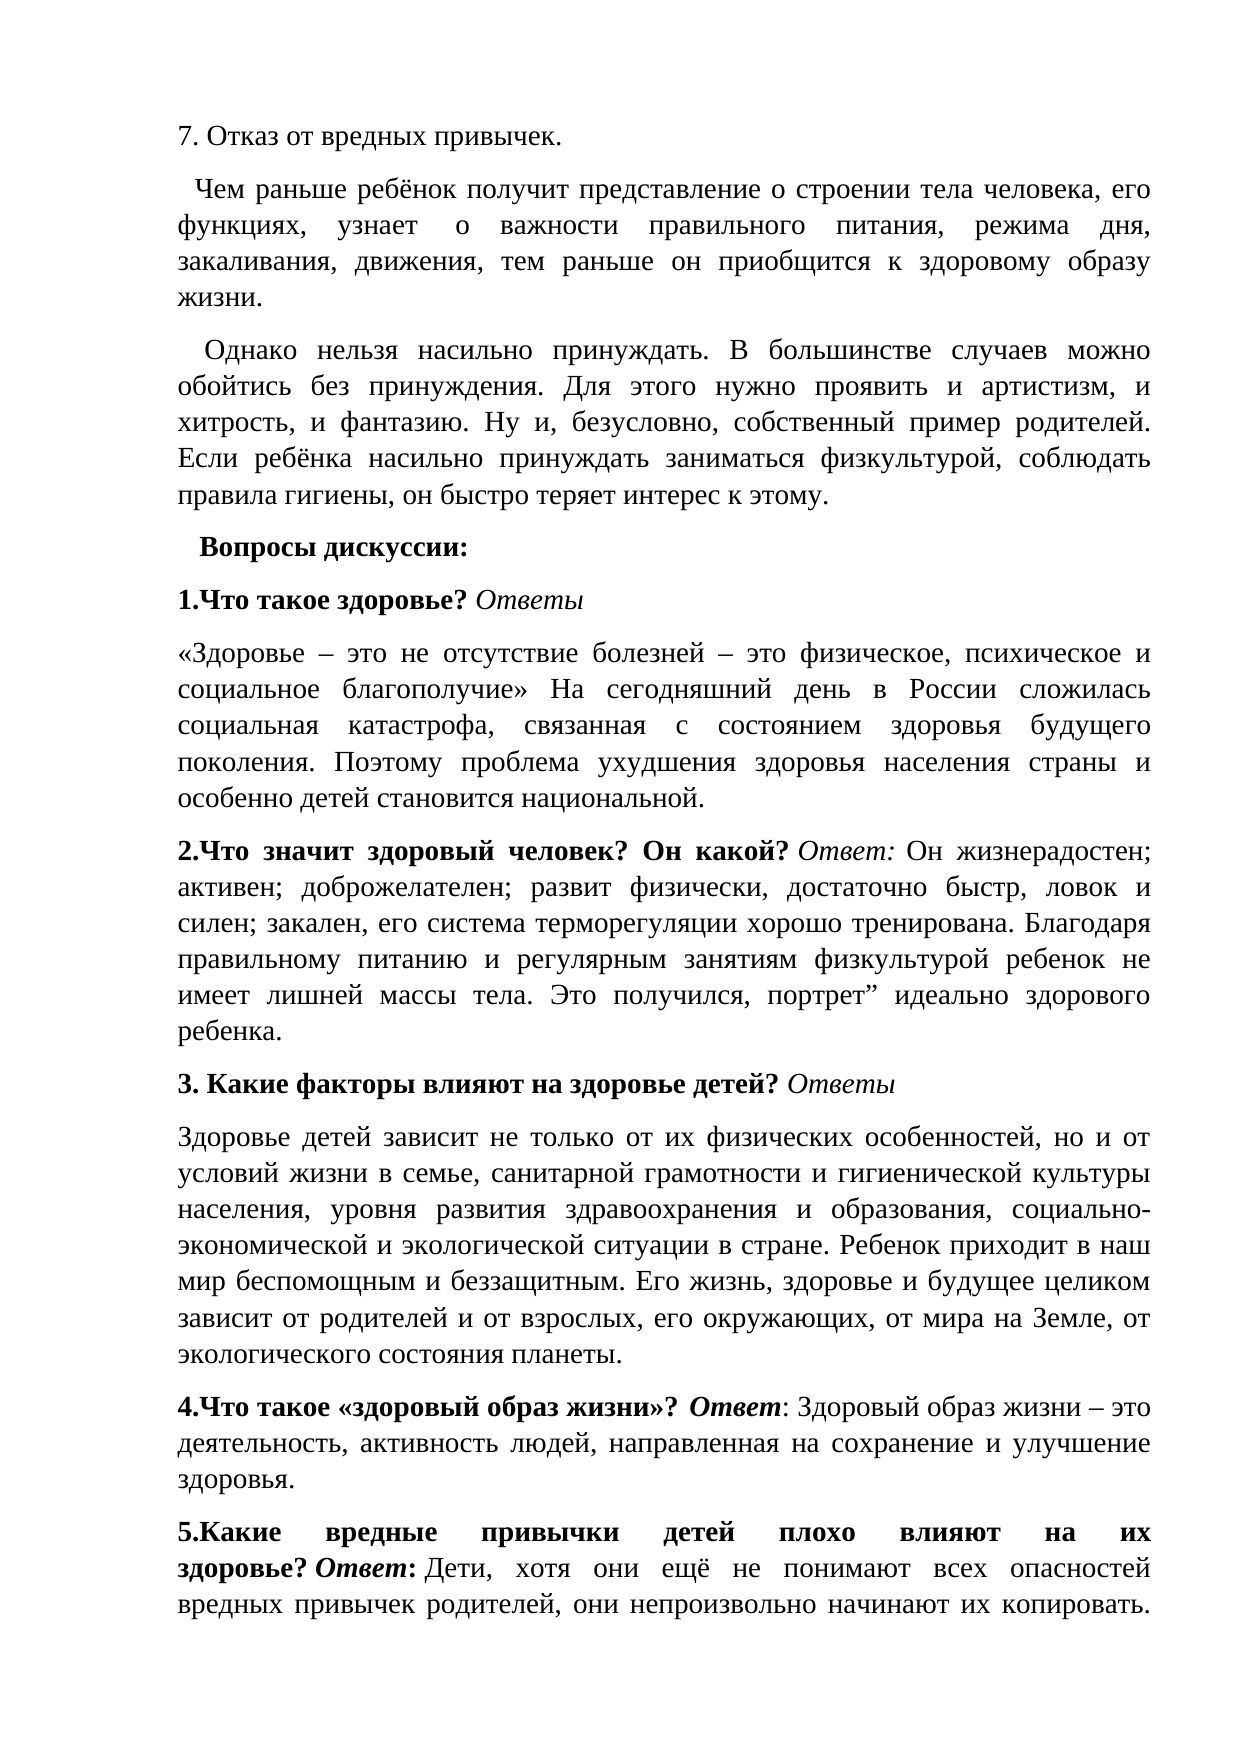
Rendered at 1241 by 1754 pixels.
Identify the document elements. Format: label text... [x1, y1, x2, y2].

text 2.Что значит здоровый человек? Он какой? Ответ: Он жизнерадостен; активен; доброжелателен; развит физически, достаточно быстр, ловок и силен; закален, его система терморегуляции хорошо тренирована. Благодаря правильному питанию и регулярным занятиям физкультурой ребенок не имеет лишней массы тела. Это получился, портрет” идеально здорового ребенка. [177, 833, 1152, 1047]
text 1.Что такое здоровье? Ответы [177, 582, 1152, 616]
text Здоровье детей зависит не только от их физических особенностей, но и от условий жизни в семье, санитарной грамотности и гигиенической культуры населения, уровня развития здравоохранения и образования, социально-экономической и экологической ситуации в стране. Ребенок приходит в наш мир беспомощным и беззащитным. Его жизнь, здоровье и будущее целиком зависит от родителей и от взрослых, его окружающих, от мира на Земле, от экологического состояния планеты. [177, 1119, 1152, 1369]
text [177, 1514, 1152, 1619]
text Однако нельзя насильно принуждать. В большинстве случаев можно обойтись без принуждения. Для этого нужно проявить и артистизм, и хитрость, и фантазию. Ну и, безусловно, собственный пример родителей. Если ребёнка насильно принуждать заниматься физкультурой, соблюдать правила гигиены, он быстро теряет интерес к этому. [177, 332, 1152, 510]
text Чем раньше ребёнок получит представление о строении тела человека, его функциях, узнает о важности правильного питания, режима дня, закаливания, движения, тем раньше он приобщится к здоровому образу жизни. [177, 171, 1152, 313]
text 3. Какие факторы влияют на здоровье детей? Ответы [177, 1066, 1152, 1100]
text 4.Что такое «здоровый образ жизни»? Ответ: Здоровый образ жизни – это деятельность, активность людей, направленная на сохранение и улучшение здоровья. [177, 1389, 1152, 1494]
text 7. Отказ от вредных привычек. [177, 118, 1152, 152]
text «Здоровье – это не отсутствие болезней – это физическое, психическое и социальное благополучие» На сегодняшний день в России сложилась социальная катастрофа, связанная с состоянием здоровья будущего поколения. Поэтому проблема ухудшения здоровья населения страны и особенно детей становится национальной. [177, 635, 1152, 813]
text Вопросы дискуссии: [177, 529, 1152, 563]
